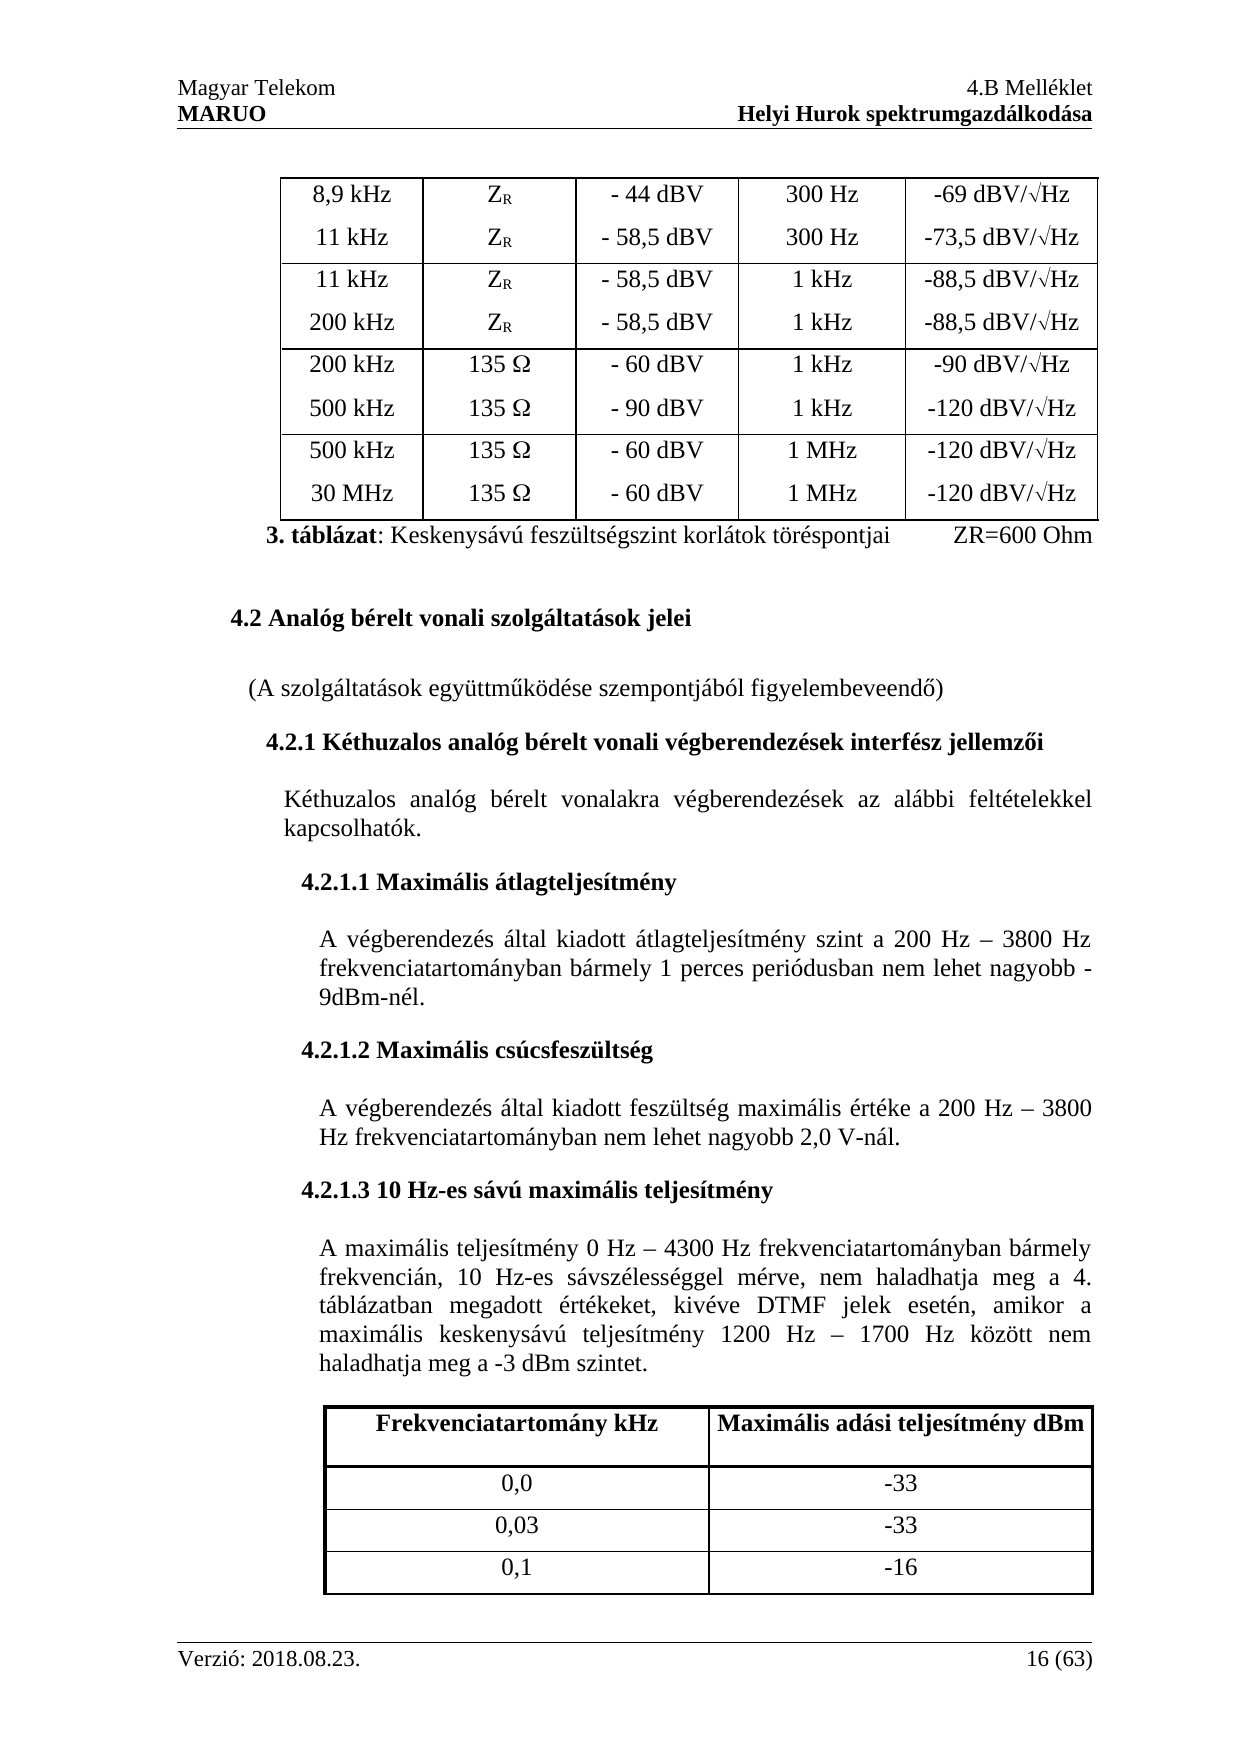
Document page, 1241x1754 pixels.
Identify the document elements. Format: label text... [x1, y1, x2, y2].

text A végberendezés által kiadott átlagteljesítmény szint a 200 Hz – 3800 Hz frekvenciatartományban bármely 1 perces periódusban nem lehet nagyobb -9dBm-nél. [301, 895, 1092, 1010]
table_cell 200 kHz 500 kHz [281, 349, 422, 433]
table_cell - 60 dBV - 60 dBV [577, 435, 738, 519]
table_cell 11 kHz 200 kHz [281, 264, 422, 348]
table_cell -33 [710, 1510, 1091, 1551]
text 3. táblázat: Keskenysávú feszültségszint korlátok töréspontjai ZR=600 Ohm [266, 520, 1092, 549]
text (A szolgáltatások együttműködése szempontjából figyelembeveendő) [230, 644, 1092, 702]
table_cell -88,5 dBV/Hz -88,5 dBV/Hz [906, 264, 1097, 348]
table_cell 1 kHz 1 kHz [739, 264, 905, 348]
table_cell - 58,5 dBV - 58,5 dBV [577, 264, 738, 348]
subtitle 4.2.1.1 Maximális átlagteljesítmény [301, 867, 1092, 895]
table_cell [577, 179, 738, 263]
table_cell 0,1 [327, 1552, 708, 1593]
table_cell -90 dBV/Hz -120 dBV/Hz [906, 350, 1097, 433]
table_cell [281, 179, 422, 263]
table_cell -33 [710, 1468, 1091, 1508]
table_cell 1 MHz 1 MHz [739, 435, 905, 519]
text A végberendezés által kiadott feszültség maximális értéke a 200 Hz – 3800 Hz frekvenciatartományban nem lehet nagyobb 2,0 V-nál. [301, 1064, 1092, 1150]
subtitle 4.2 Analóg bérelt vonali szolgáltatások jelei [230, 603, 1092, 632]
table_cell ZR ZR ZR ZR [424, 179, 575, 263]
table_cell 500 kHz 30 MHz [281, 435, 422, 519]
subtitle 4.2.1 Kéthuzalos analóg bérelt vonali végberendezések interfész jellemzői [266, 727, 1092, 755]
subtitle 4.2.1.2 Maximális csúcsfeszültség [301, 1035, 1092, 1064]
table_header Maximális adási teljesítmény dBm [710, 1409, 1091, 1464]
table_cell -16 [710, 1552, 1091, 1593]
table_cell 135 135 [424, 350, 575, 433]
table_cell 0,0 [327, 1468, 708, 1508]
table_header Frekvenciatartomány kHz [327, 1409, 708, 1464]
table_cell 135 135 [424, 435, 575, 519]
text Kéthuzalos analóg bérelt vonalakra végberendezések az alábbi feltételekkel kapcsolhatók. [266, 755, 1092, 842]
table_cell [739, 179, 905, 263]
subtitle 4.2.1.3 10 Hz-es sávú maximális teljesítmény [301, 1175, 1092, 1204]
text A maximális teljesítmény 0 Hz – 4300 Hz frekvenciatartományban bármely frekvencián, 10 Hz-es sávszélességgel mérve, nem haladhatja meg a 4. táblázatban megadott értékeket, kivéve DTMF jelek esetén, amikor a maximális keskenysávú teljesítmény 1200 Hz – 1700 Hz között nem haladhatja meg a -3 dBm szintet. [301, 1204, 1092, 1377]
table_cell -120 dBV/Hz -120 dBV/Hz [906, 435, 1097, 519]
table_cell ZR ZR [424, 264, 575, 348]
table_cell 1 kHz 1 kHz [739, 350, 905, 433]
table_cell - 60 dBV - 90 dBV [577, 350, 738, 433]
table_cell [906, 179, 1097, 263]
table_cell 0,03 [327, 1510, 708, 1551]
